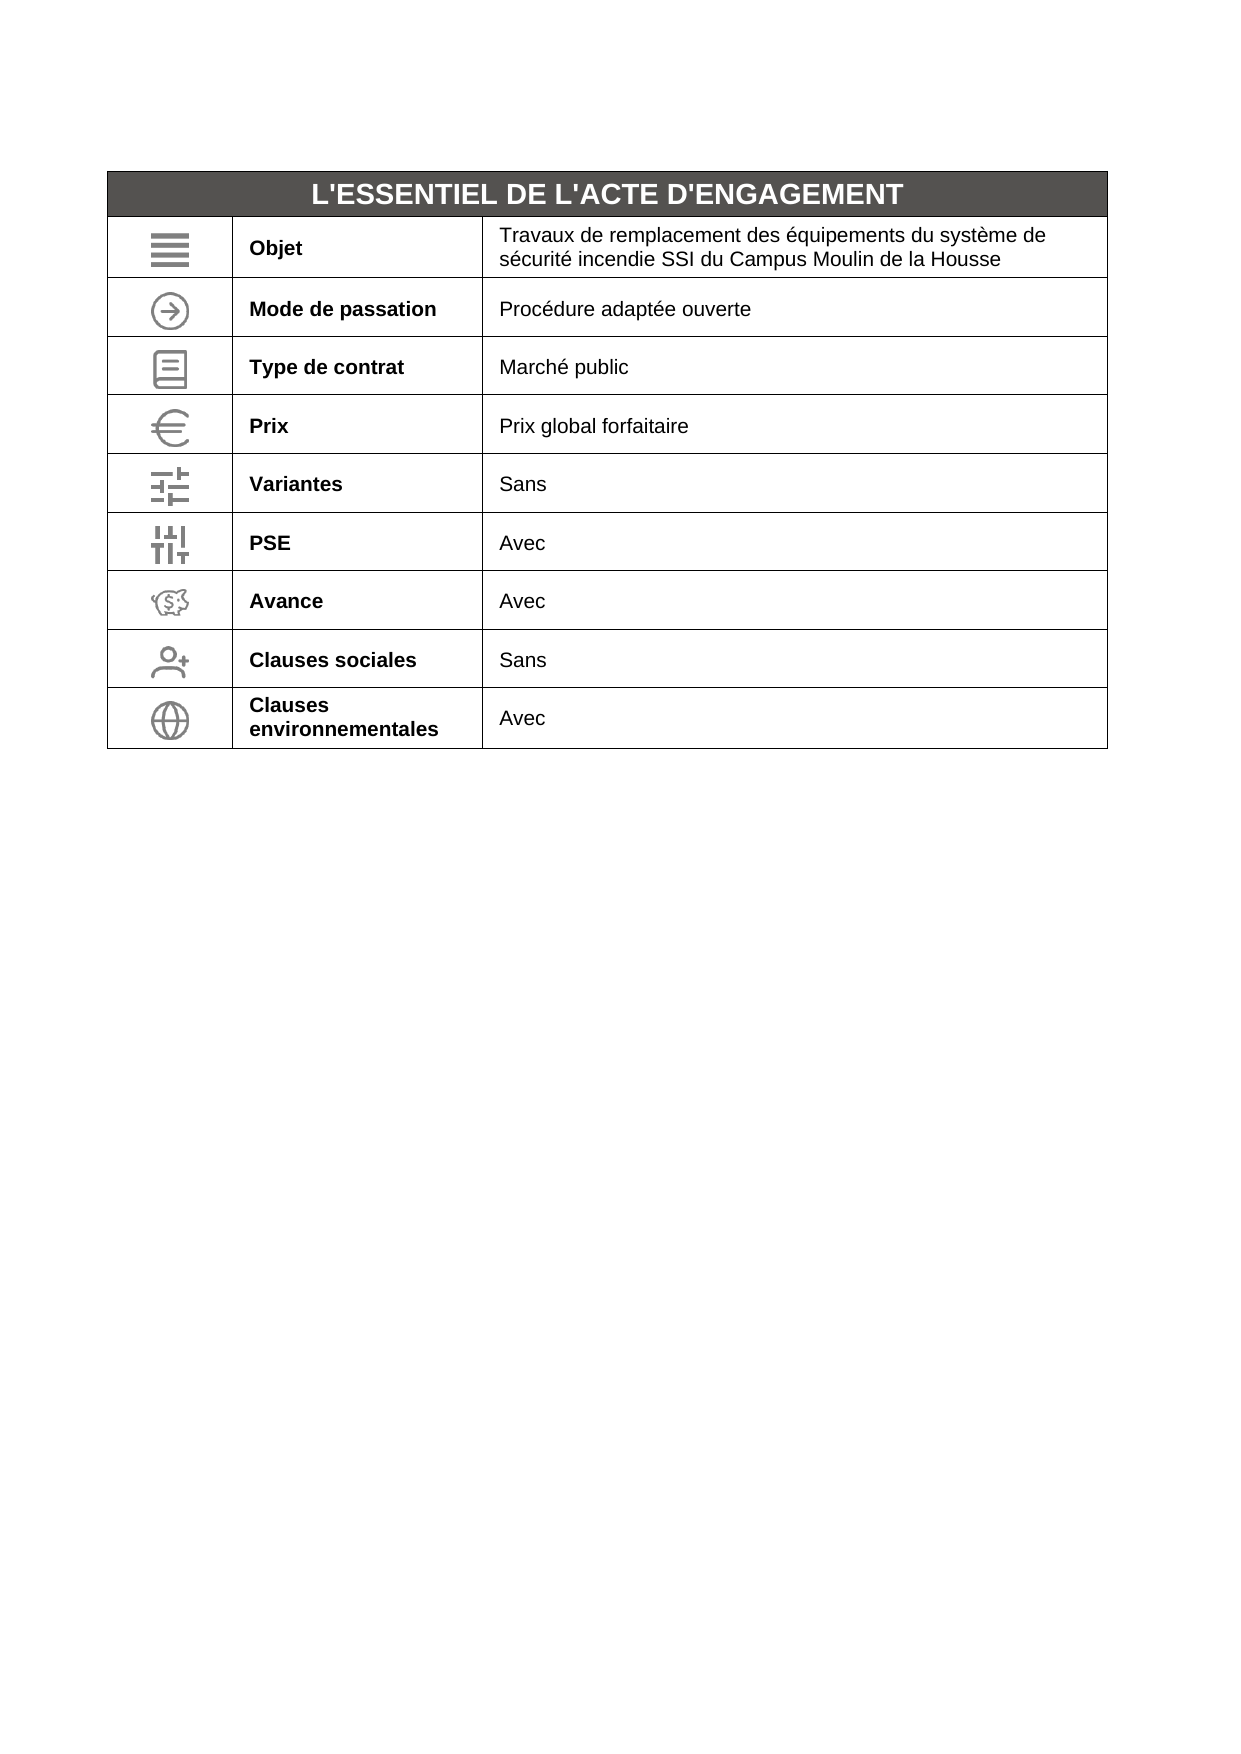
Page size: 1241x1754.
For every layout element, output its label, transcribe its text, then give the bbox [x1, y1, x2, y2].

table_cell Avec [483, 688, 1107, 748]
table_cell [108, 571, 232, 628]
table_header L'ESSENTIEL DE L'ACTE D'ENGAGEMENT [108, 172, 1107, 216]
table_cell Clauses sociales [233, 630, 482, 687]
table_cell Avance [233, 571, 482, 628]
picture [151, 409, 189, 447]
table_cell [108, 395, 232, 453]
table_cell [108, 217, 232, 277]
table_cell Procédure adaptée ouverte [483, 278, 1107, 336]
table_cell Travaux de remplacement des équipements du système de sécurité incendie SSI du Campus Moulin de la Housse [483, 217, 1107, 277]
picture [151, 643, 189, 681]
picture [151, 292, 189, 330]
picture [151, 526, 189, 564]
table_cell [108, 454, 232, 511]
table_cell Mode de passation [233, 278, 482, 336]
table_cell Objet [233, 217, 482, 277]
table_cell Marché public [483, 337, 1107, 394]
table_cell Avec [483, 513, 1107, 570]
table_cell Variantes [233, 454, 482, 511]
picture [151, 231, 189, 269]
table_cell Type de contrat [233, 337, 482, 394]
table_cell Prix global forfaitaire [483, 395, 1107, 453]
picture [151, 467, 189, 506]
table_cell [108, 278, 232, 336]
table_cell [108, 513, 232, 570]
table_cell PSE [233, 513, 482, 570]
table_cell [108, 688, 232, 748]
table_cell Sans [483, 630, 1107, 687]
table_cell Avec [483, 571, 1107, 628]
picture [151, 350, 189, 389]
table_cell [108, 630, 232, 687]
picture [151, 701, 189, 740]
table_cell Clauses environnementales [233, 688, 482, 748]
table_cell Sans [483, 454, 1107, 511]
table_cell [108, 337, 232, 394]
picture [151, 589, 189, 616]
table_cell Prix [233, 395, 482, 453]
